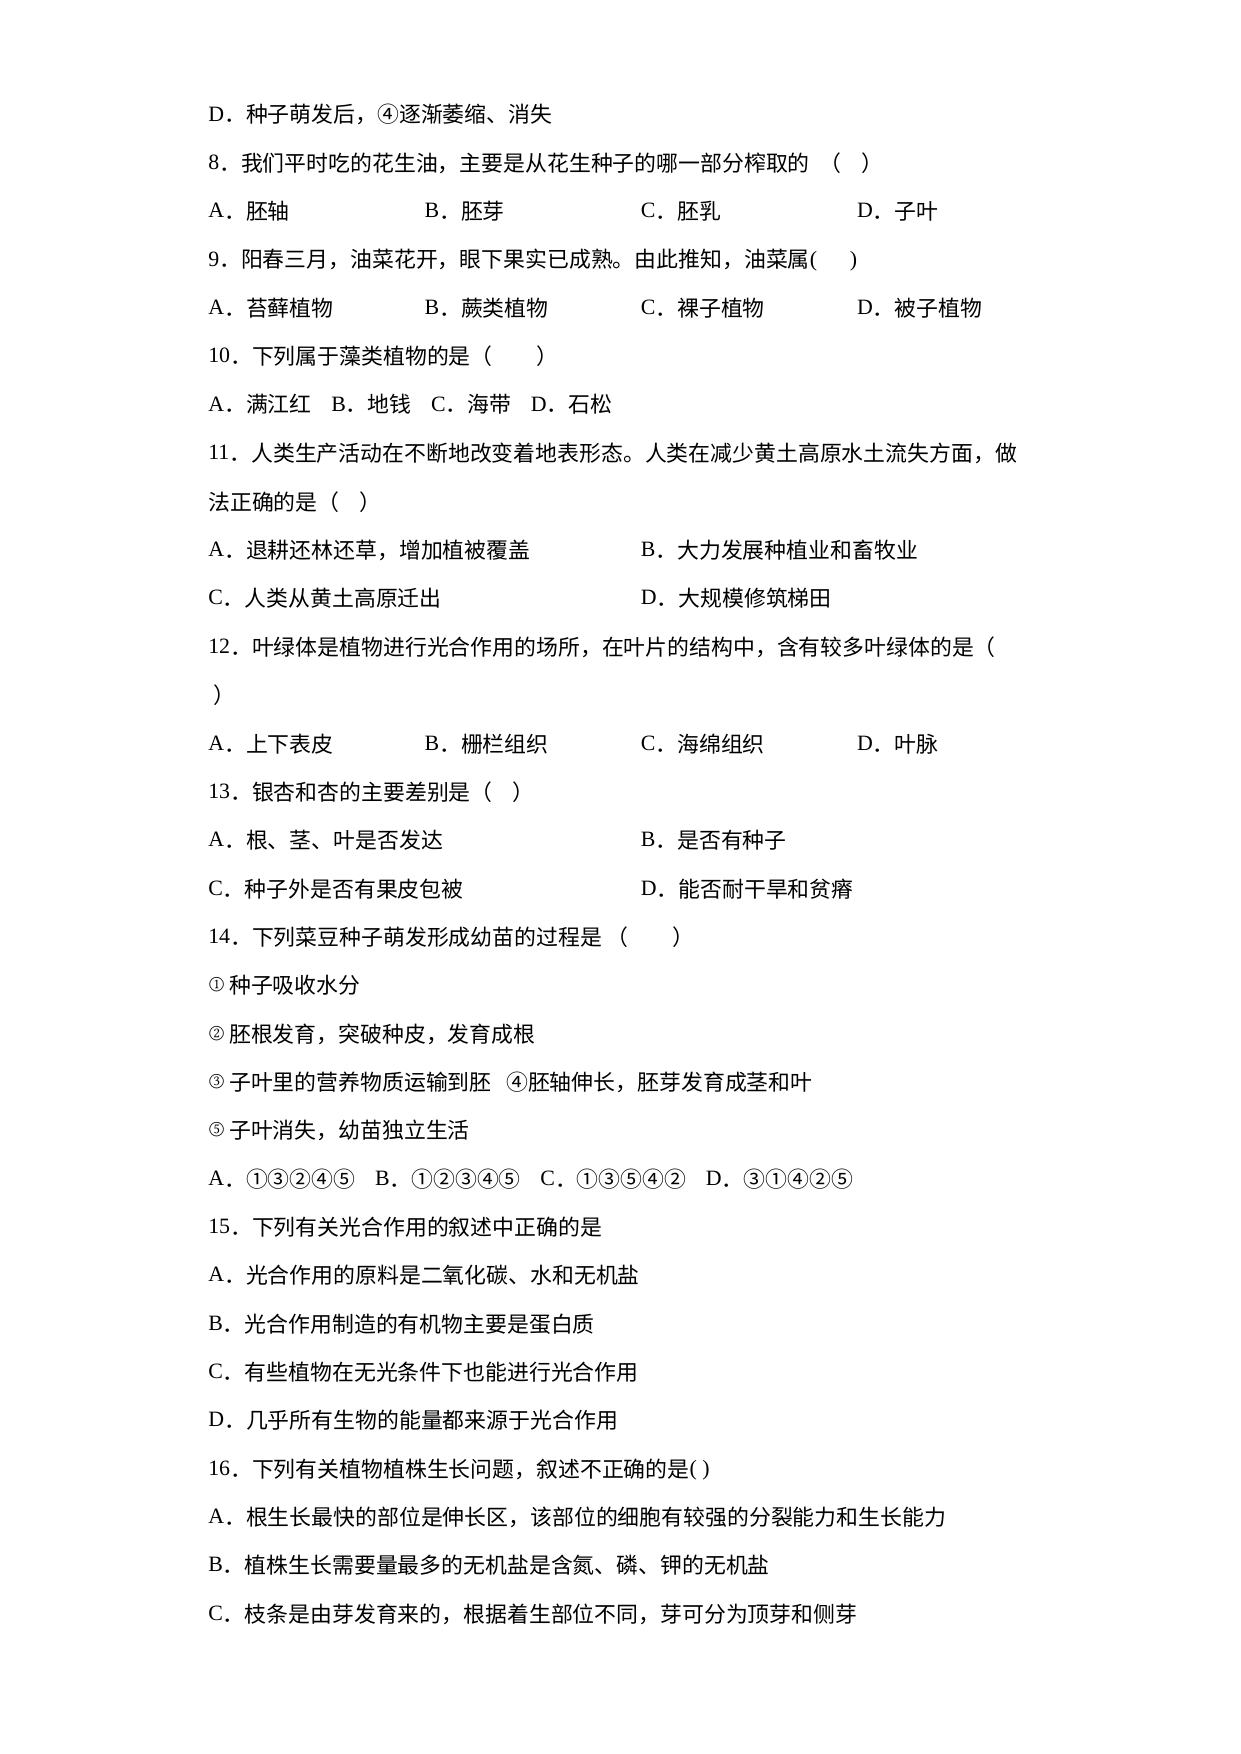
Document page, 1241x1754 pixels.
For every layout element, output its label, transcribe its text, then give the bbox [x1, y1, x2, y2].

text ③子叶里的营养物质运输到胚 ④胚轴伸长，胚芽发育成茎和叶 [208, 1064, 1032, 1097]
text ①种子吸收水分 [208, 968, 1032, 1000]
text 12．叶绿体是植物进行光合作用的场所，在叶片的结构中，含有较多叶绿体的是（ ） [208, 629, 1032, 710]
text ⑤子叶消失，幼苗独立生活 [208, 1113, 1032, 1145]
text 13．银杏和杏的主要差别是（ ） [208, 774, 1032, 807]
text A．胚轴 B．胚芽 C．胚乳 D．子叶 [208, 194, 1032, 226]
text A．退耕还林还草，增加植被覆盖 B．大力发展种植业和畜牧业 [208, 532, 1032, 565]
text A．①③②④⑤ B．①②③④⑤ C．①③⑤④② D．③①④②⑤ [208, 1161, 1032, 1194]
text 15．下列有关光合作用的叙述中正确的是 [208, 1209, 1032, 1242]
text 10．下列属于藻类植物的是（ ） [208, 339, 1032, 371]
text D．几乎所有生物的能量都来源于光合作用 [208, 1403, 1032, 1435]
text A．根生长最快的部位是伸长区，该部位的细胞有较强的分裂能力和生长能力 [208, 1499, 1032, 1532]
text 14．下列菜豆种子萌发形成幼苗的过程是 （ ） [208, 919, 1032, 952]
text A．满江红 B．地钱 C．海带 D．石松 [208, 387, 1032, 419]
text A．根、茎、叶是否发达 B．是否有种子 [208, 823, 1032, 855]
text 8．我们平时吃的花生油，主要是从花生种子的哪一部分榨取的 （ ） [208, 145, 1032, 178]
text A．上下表皮 B．栅栏组织 C．海绵组织 D．叶脉 [208, 726, 1032, 759]
text C．种子外是否有果皮包被 D．能否耐干旱和贫瘠 [208, 871, 1032, 904]
text 16．下列有关植物植株生长问题，叙述不正确的是( ) [208, 1451, 1032, 1484]
text B．光合作用制造的有机物主要是蛋白质 [208, 1306, 1032, 1339]
text B．植株生长需要量最多的无机盐是含氮、磷、钾的无机盐 [208, 1548, 1032, 1580]
text C．有些植物在无光条件下也能进行光合作用 [208, 1354, 1032, 1387]
text 11．人类生产活动在不断地改变着地表形态。人类在减少黄土高原水土流失方面，做法正确的是（ ） [208, 435, 1032, 517]
text C．枝条是由芽发育来的，根据着生部位不同，芽可分为顶芽和侧芽 [208, 1596, 1032, 1629]
text 9．阳春三月，油菜花开，眼下果实已成熟。由此推知，油菜属( ) [208, 242, 1032, 274]
text D．种子萌发后，④逐渐萎缩、消失 [208, 97, 1032, 129]
text C．人类从黄土高原迁出 D．大规模修筑梯田 [208, 581, 1032, 613]
text A．光合作用的原料是二氧化碳、水和无机盐 [208, 1258, 1032, 1290]
text A．苔藓植物 B．蕨类植物 C．裸子植物 D．被子植物 [208, 290, 1032, 323]
text ②胚根发育，突破种皮，发育成根 [208, 1016, 1032, 1049]
